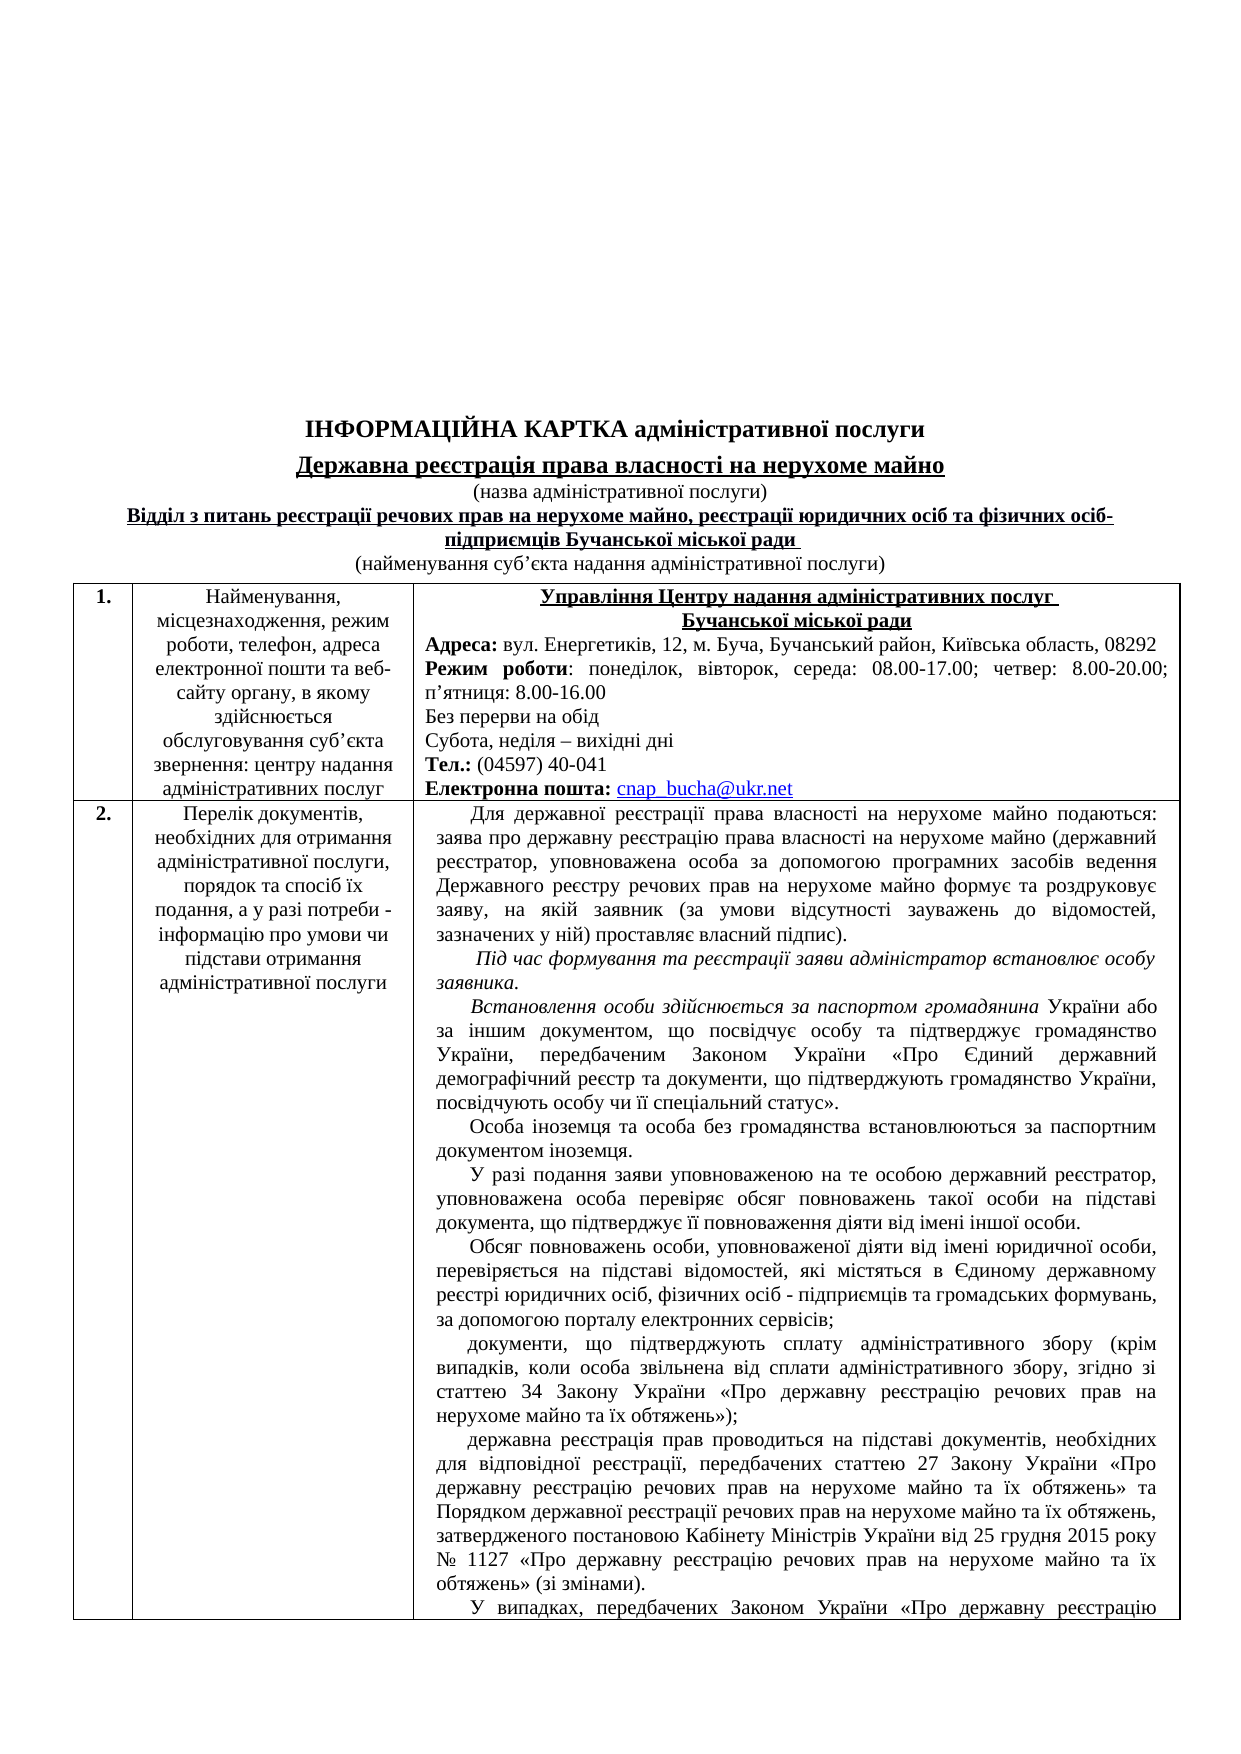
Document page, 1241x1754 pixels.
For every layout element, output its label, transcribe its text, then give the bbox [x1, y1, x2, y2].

text Відділ з питань реєстрації речових прав на нерухоме майно, реєстрації юридичних осіб та фізичних осіб-підприємців Бучанської міської ради [118, 503, 1122, 551]
text ІНФОРМАЦІЙНА КАРТКА адміністративної послуги [295, 414, 934, 443]
table_header Найменування, місцезнаходження, режим роботи, телефон, адреса електронної пошти та веб-сайту органу, в якому здійснюється обслуговування суб’єкта звернення: центру надання адміністративних послуг [133, 584, 413, 800]
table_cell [133, 801, 413, 1619]
table_header Управління Центру надання адміністративних послуг Бучанської міської ради Адреса: вул. Енергетиків, 12, м. Буча, Бучанський район, Київська область, 08292 Режим роботи: понеділок, вівторок, середа: 08.00-17.00; четвер: 8.00-20.00; п’ятниця: 8.00-16.00 Без перерви на обід Субота, неділя – вихідні дні Тел.: (04597) 40-041 Електронна пошта: cnap_bucha@ukr.net [414, 584, 1179, 800]
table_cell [414, 801, 1179, 1619]
table_header 1. [74, 584, 132, 800]
table_cell 2. [74, 801, 132, 1619]
text (найменування суб’єкта надання адміністративної послуги) [118, 551, 1122, 575]
text Державна реєстрація права власності на нерухоме майно [118, 450, 1122, 479]
text (назва адміністративної послуги) [118, 479, 1122, 503]
